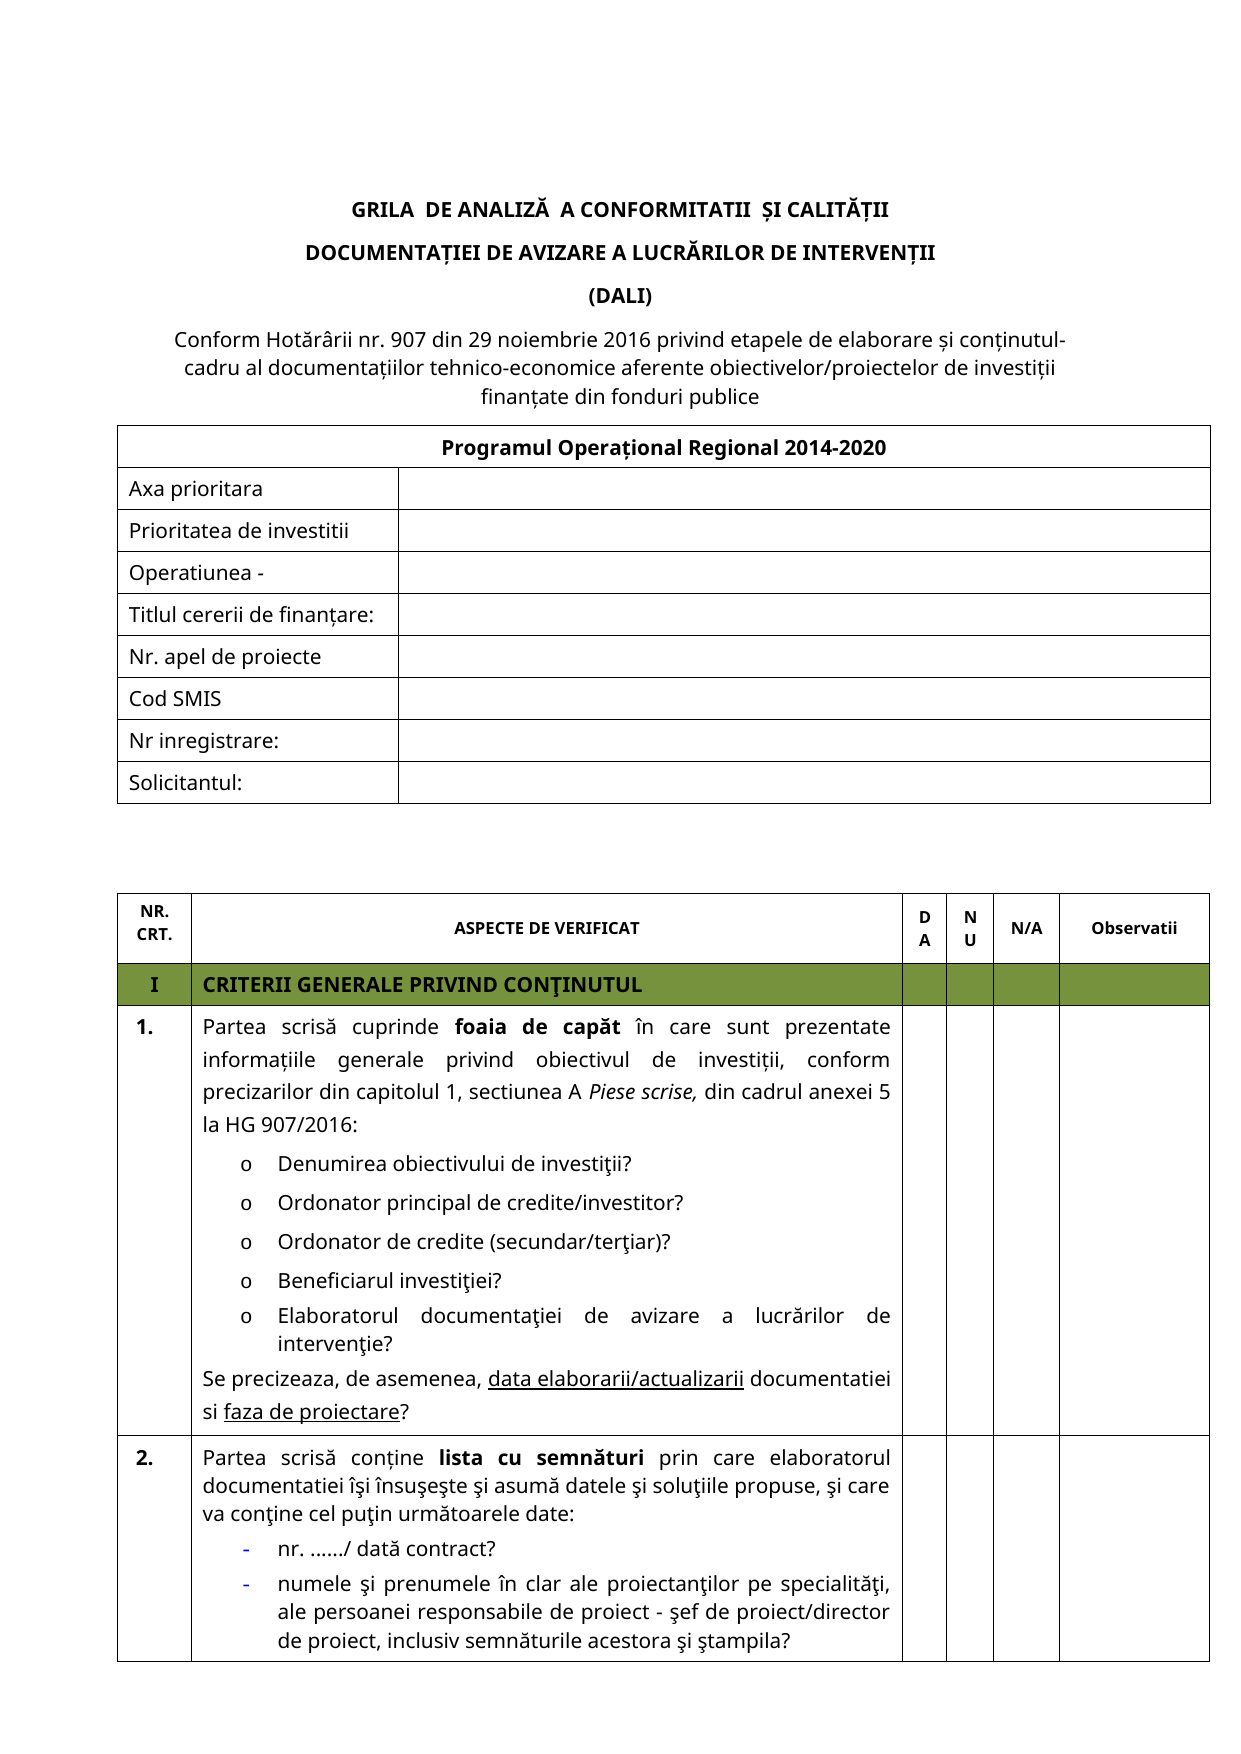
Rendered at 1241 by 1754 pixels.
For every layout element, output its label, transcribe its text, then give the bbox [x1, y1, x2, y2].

table_cell [947, 964, 993, 1005]
table_cell Titlul cererii de finanţare: [118, 594, 398, 635]
table_cell Partea scrisă cuprinde foaia de capăt în care sunt prezentate informaţiile generale privind obiectivul de investiţii, conform precizarilor din capitolul 1, sectiunea A Piese scrise, din cadrul anexei 5 la HG 907/2016: Denumirea obiectivului de investiţii? Ordonator principal de credite/investitor? Ordonator de credite (secundar/terţiar)? Beneficiarul investiţiei? Elaboratorul documentaţiei de avizare a lucrărilor de intervenţie? Se precizeaza, de asemenea, data elaborarii/actualizarii documentatiei si faza de proiectare? [192, 1006, 902, 1435]
table_header ASPECTE DE VERIFICAT [192, 894, 902, 963]
table_cell [399, 720, 1210, 761]
table_cell [399, 678, 1210, 719]
table_header Observatii [1060, 894, 1209, 963]
table_cell [947, 1006, 993, 1435]
text Conform Hotărârii nr. 907 din 29 noiembrie 2016 privind etapele de elaborare şi conţinutul-cadru al documentaţiilor tehnico-economice aferente obiectivelor/proiectelor de investiţii finanţate din fonduri publice [150, 325, 1090, 410]
table_cell Nr inregistrare: [118, 720, 398, 761]
table_header N/A [994, 894, 1059, 963]
table_cell [399, 468, 1210, 509]
text GRILA DE ANALIZĂ A CONFORMITATII ȘI CALITĂȚII [150, 195, 1090, 223]
table_cell [118, 1006, 191, 1435]
table_cell [994, 1436, 1059, 1661]
table_cell I [118, 964, 191, 1005]
table_cell Solicitantul: [118, 762, 398, 803]
table_cell [399, 552, 1210, 593]
table_cell [903, 1006, 946, 1435]
table_cell Partea scrisă conține lista cu semnături prin care elaboratorul documentatiei îşi însuşeşte şi asumă datele şi soluţiile propuse, şi care va conţine cel puţin următoarele date: nr. ....../ dată contract? numele şi prenumele în clar ale proiectanţilor pe specialităţi, ale persoanei responsabile de proiect - şef de proiect/director de proiect, inclusiv semnăturile acestora şi ştampila? [192, 1436, 902, 1661]
table_cell [903, 964, 946, 1005]
table_cell [994, 964, 1059, 1005]
table_cell [947, 1436, 993, 1661]
text (DALI) [150, 282, 1090, 310]
table_header Programul Operaţional Regional 2014-2020 [118, 426, 1210, 467]
table_cell CRITERII GENERALE PRIVIND CONŢINUTUL [192, 964, 902, 1005]
table_cell Nr. apel de proiecte [118, 636, 398, 677]
table_cell Prioritatea de investitii [118, 510, 398, 551]
table_cell [399, 594, 1210, 635]
table_cell [1060, 964, 1209, 1005]
table_cell [994, 1006, 1059, 1435]
table_cell [399, 636, 1210, 677]
table_cell Operatiunea - [118, 552, 398, 593]
table_cell [903, 1436, 946, 1661]
text DOCUMENTAŢIEI DE AVIZARE A LUCRĂRILOR DE INTERVENŢII [150, 238, 1090, 267]
table_cell Cod SMIS [118, 678, 398, 719]
table_cell Axa prioritara [118, 468, 398, 509]
table_cell [399, 510, 1210, 551]
table_cell [118, 1436, 191, 1661]
table_cell [1060, 1436, 1209, 1661]
table_cell [399, 762, 1210, 803]
table_header DA [903, 894, 946, 963]
table_header NU [947, 894, 993, 963]
table_cell [1060, 1006, 1209, 1435]
table_header NR. CRT. [118, 894, 191, 963]
